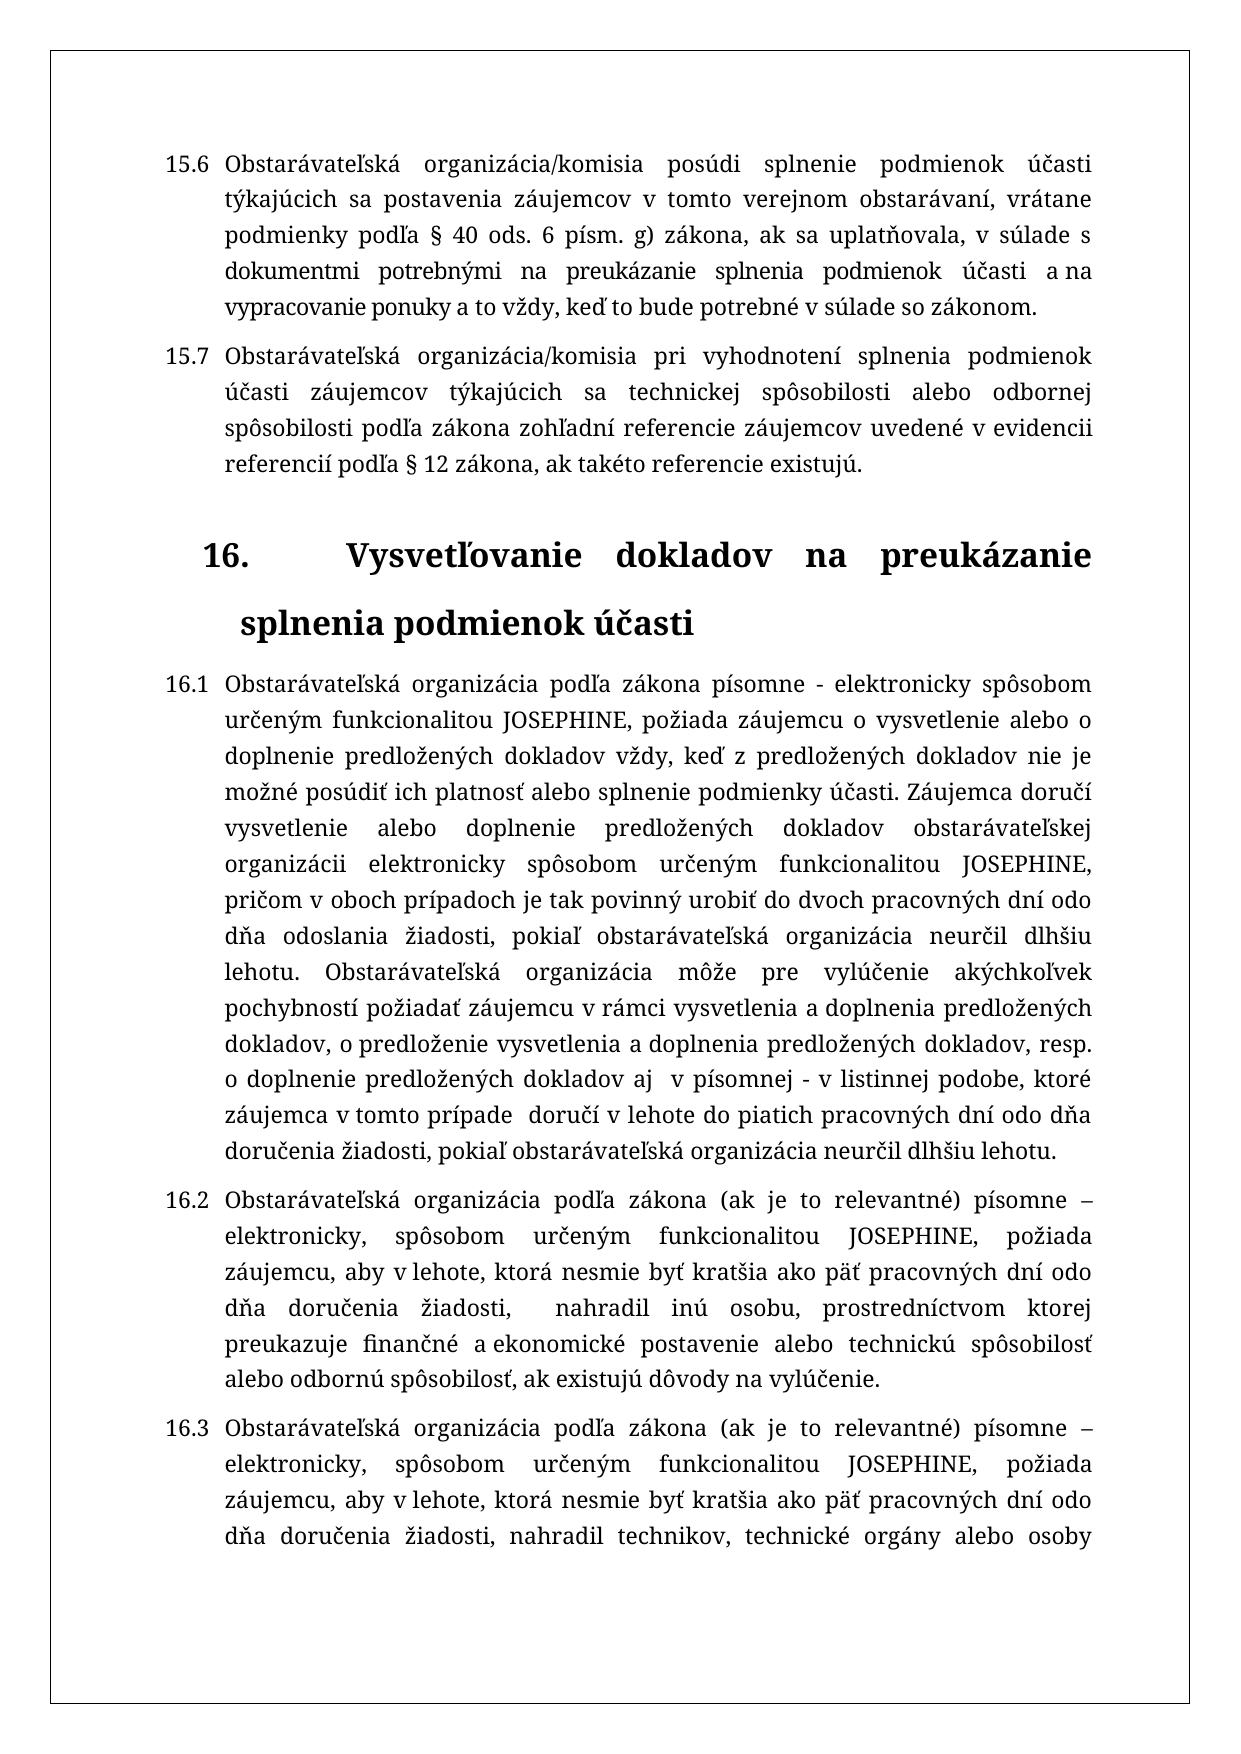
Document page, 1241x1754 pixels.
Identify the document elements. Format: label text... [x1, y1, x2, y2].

list Obstarávateľská organizácia podľa zákona (ak je to relevantné) písomne – elektronicky, spôsobom určeným funkcionalitou JOSEPHINE, požiada záujemcu, aby v lehote, ktorá nesmie byť kratšia ako päť pracovných dní odo dňa doručenia žiadosti, nahradil inú osobu, prostredníctvom ktorej preukazuje finančné a ekonomické postavenie alebo technickú spôsobilosť alebo odbornú spôsobilosť, ak existujú dôvody na vylúčenie. [165, 1184, 1093, 1395]
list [165, 1412, 1093, 1551]
subtitle Vysvetľovanie dokladov na preukázanie splnenia podmienok účasti [203, 532, 1093, 645]
text 15.6 Obstarávateľská organizácia/komisia posúdi splnenie podmienok účasti týkajúcich sa postavenia záujemcov v tomto verejnom obstarávaní, vrátane podmienky podľa § 40 ods. 6 písm. g) zákona, ak sa uplatňovala, v súlade s dokumentmi potrebnými na preukázanie splnenia podmienok účasti a na vypracovanie ponuky a to vždy, keď to bude potrebné v súlade so zákonom. [165, 147, 1093, 322]
text 16.1 Obstarávateľská organizácia podľa zákona písomne - elektronicky spôsobom určeným funkcionalitou JOSEPHINE, požiada záujemcu o vysvetlenie alebo o doplnenie predložených dokladov vždy, keď z predložených dokladov nie je možné posúdiť ich platnosť alebo splnenie podmienky účasti. Záujemca doručí vysvetlenie alebo doplnenie predložených dokladov obstarávateľskej organizácii elektronicky spôsobom určeným funkcionalitou JOSEPHINE, pričom v oboch prípadoch je tak povinný urobiť do dvoch pracovných dní odo dňa odoslania žiadosti, pokiaľ obstarávateľská organizácia neurčil dlhšiu lehotu. Obstarávateľská organizácia môže pre vylúčenie akýchkoľvek pochybností požiadať záujemcu v rámci vysvetlenia a doplnenia predložených dokladov, o predloženie vysvetlenia a doplnenia predložených dokladov, resp. o doplnenie predložených dokladov aj v písomnej - v listinnej podobe, ktoré záujemca v tomto prípade doručí v lehote do piatich pracovných dní odo dňa doručenia žiadosti, pokiaľ obstarávateľská organizácia neurčil dlhšiu lehotu. [165, 668, 1093, 1167]
text 15.7 Obstarávateľská organizácia/komisia pri vyhodnotení splnenia podmienok účasti záujemcov týkajúcich sa technickej spôsobilosti alebo odbornej spôsobilosti podľa zákona zohľadní referencie záujemcov uvedené v evidencii referencií podľa § 12 zákona, ak takéto referencie existujú. [165, 340, 1093, 479]
